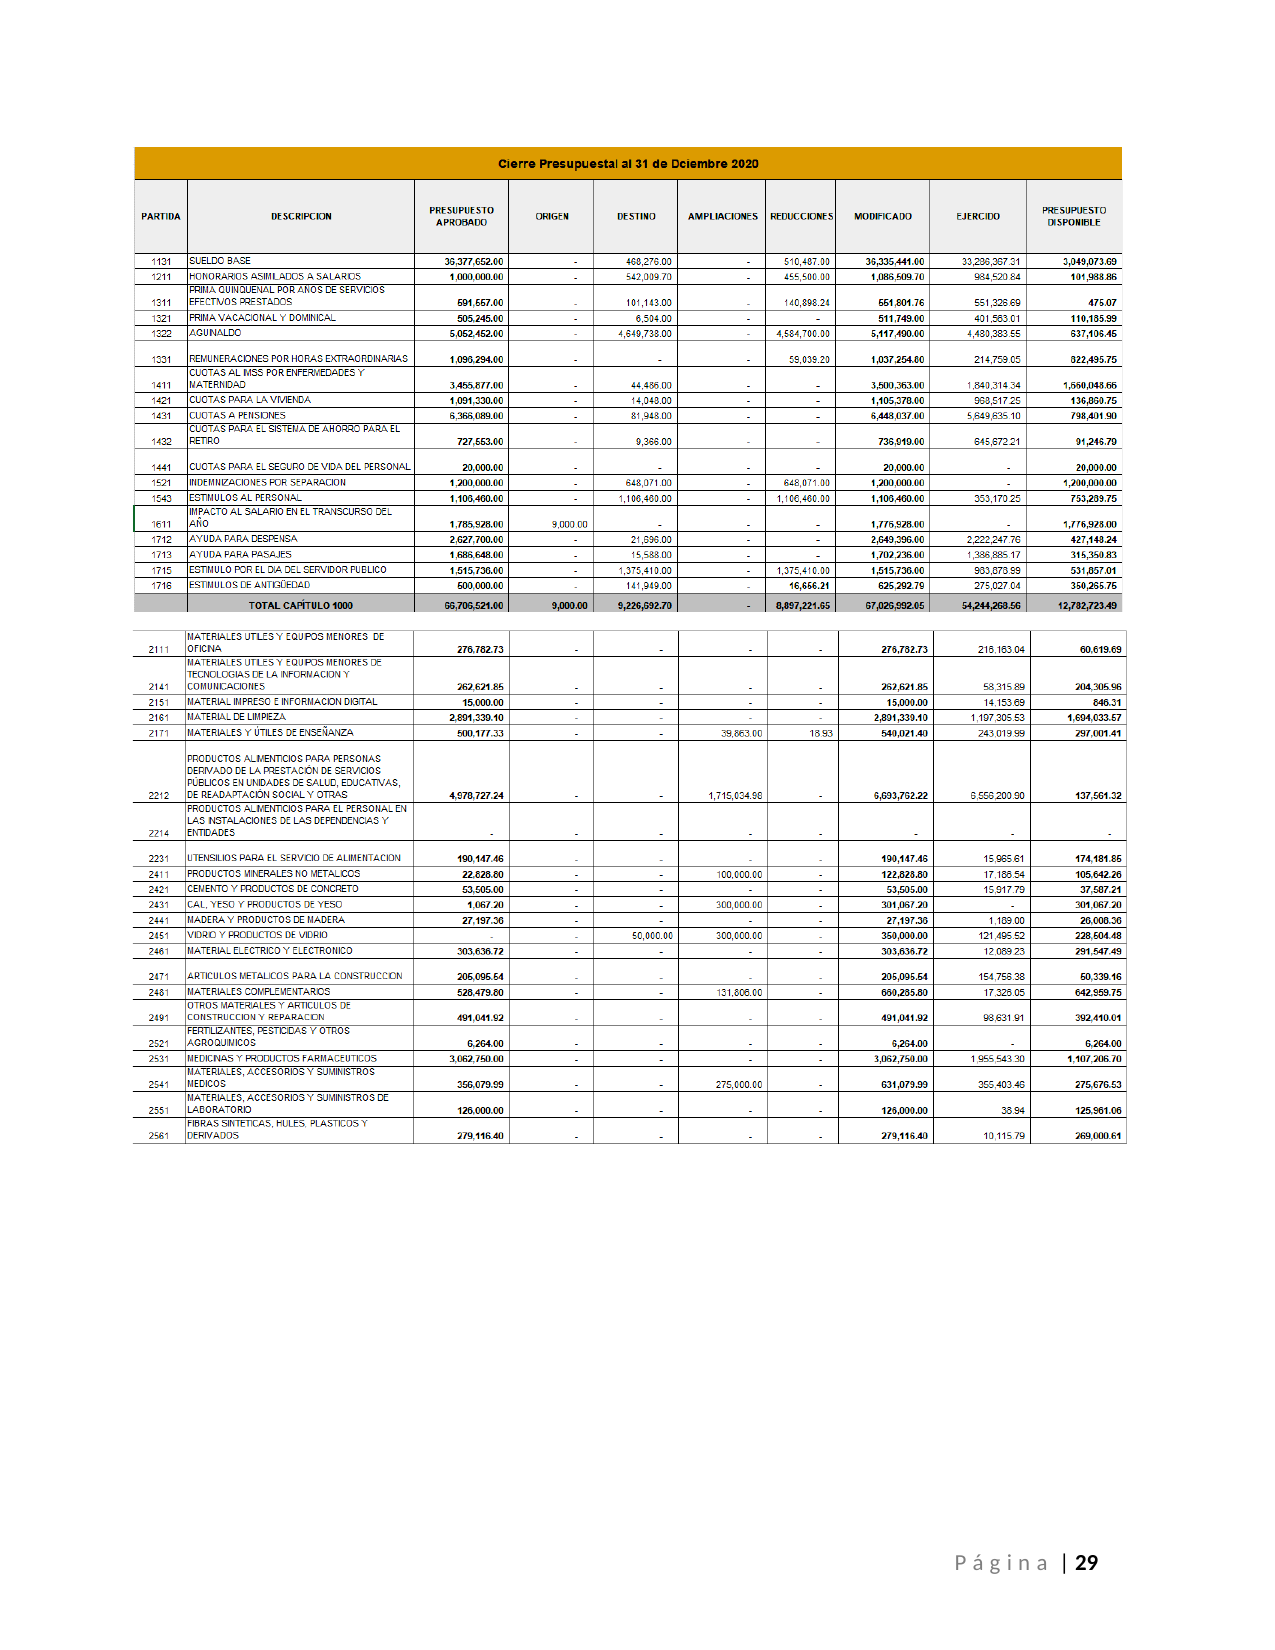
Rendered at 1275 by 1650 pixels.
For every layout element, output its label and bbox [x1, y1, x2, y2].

picture [132, 147, 1123, 612]
picture [132, 630, 1127, 1144]
